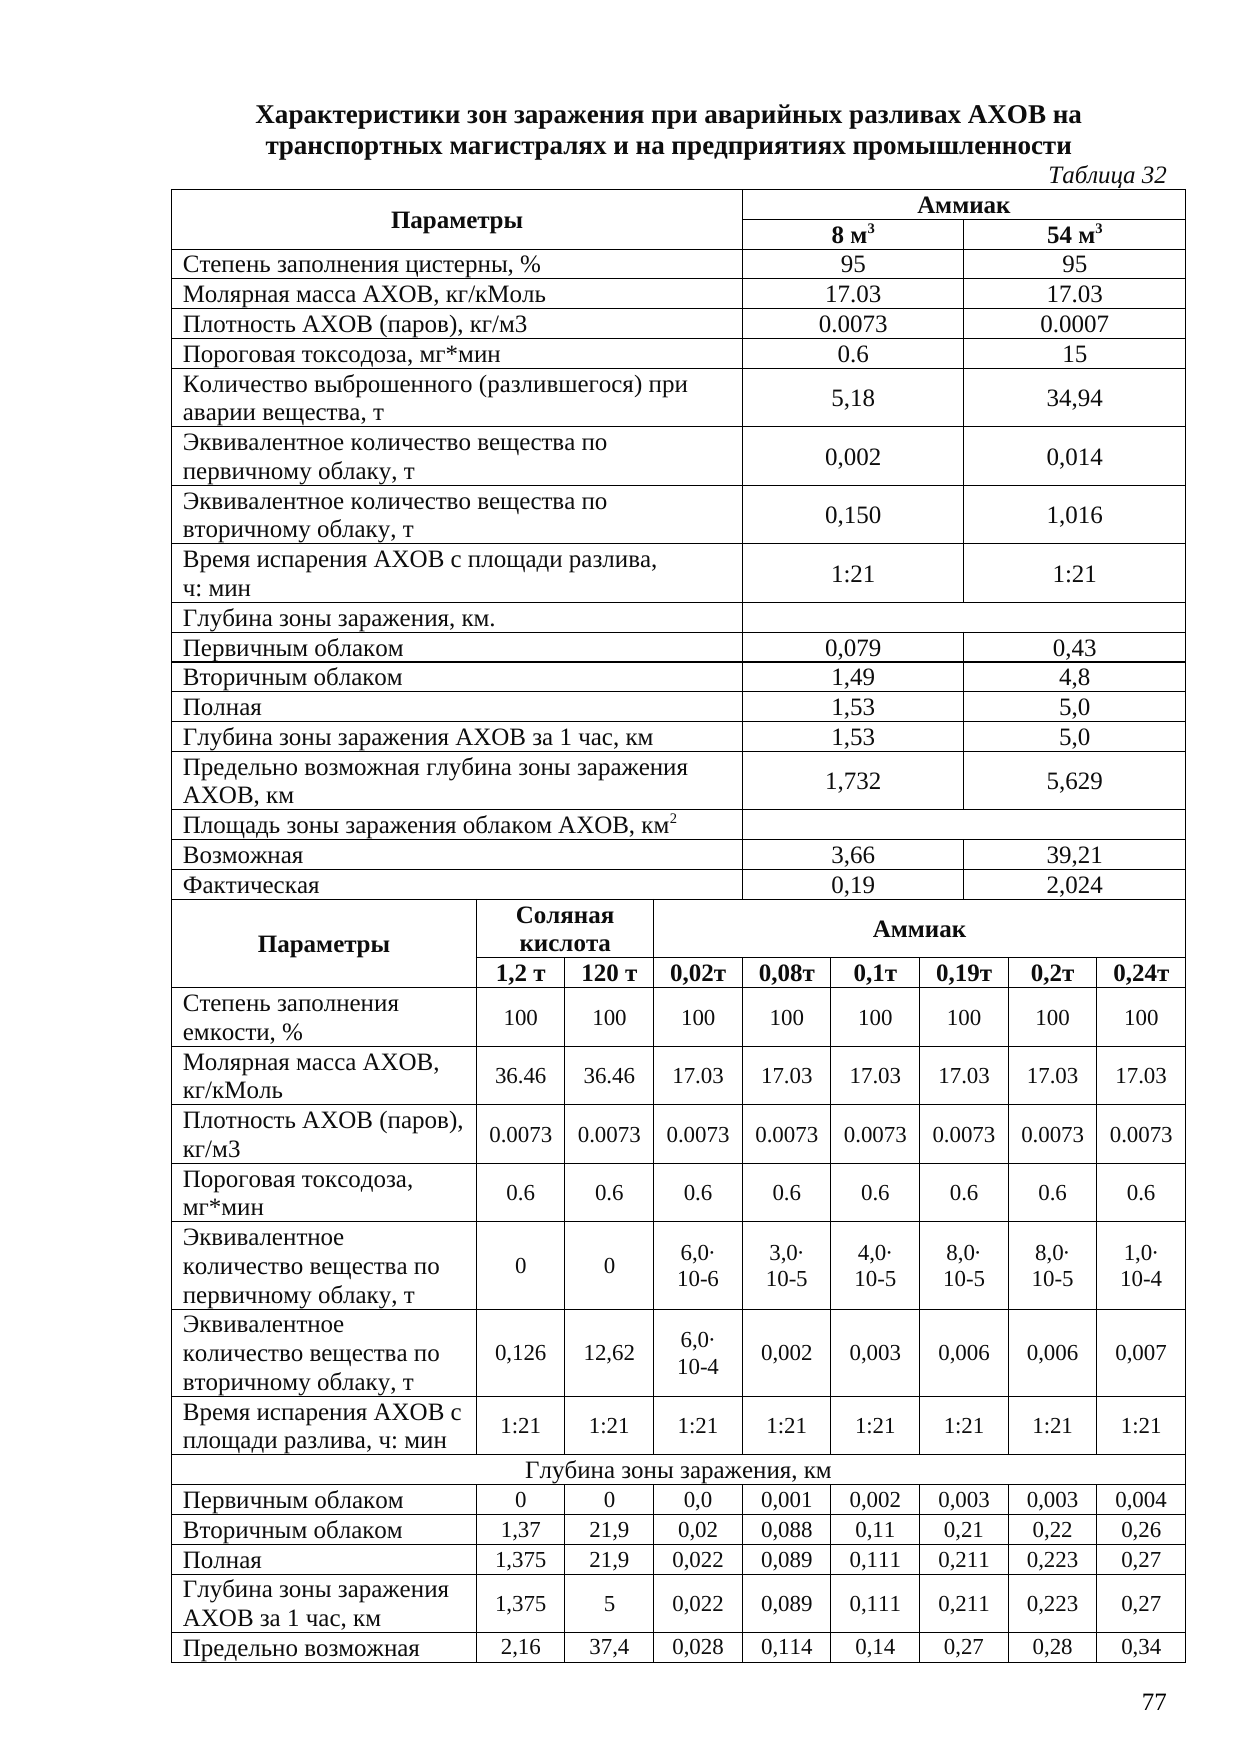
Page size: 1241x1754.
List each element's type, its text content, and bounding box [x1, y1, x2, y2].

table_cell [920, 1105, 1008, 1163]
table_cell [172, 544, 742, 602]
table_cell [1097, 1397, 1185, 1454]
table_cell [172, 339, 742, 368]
text Таблица 32 [171, 160, 1167, 189]
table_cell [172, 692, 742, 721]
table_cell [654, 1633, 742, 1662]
text Характеристики зон заражения при аварийных разливах АХОВ на транспортных магистралях и на предприятиях промышленности [171, 98, 1167, 160]
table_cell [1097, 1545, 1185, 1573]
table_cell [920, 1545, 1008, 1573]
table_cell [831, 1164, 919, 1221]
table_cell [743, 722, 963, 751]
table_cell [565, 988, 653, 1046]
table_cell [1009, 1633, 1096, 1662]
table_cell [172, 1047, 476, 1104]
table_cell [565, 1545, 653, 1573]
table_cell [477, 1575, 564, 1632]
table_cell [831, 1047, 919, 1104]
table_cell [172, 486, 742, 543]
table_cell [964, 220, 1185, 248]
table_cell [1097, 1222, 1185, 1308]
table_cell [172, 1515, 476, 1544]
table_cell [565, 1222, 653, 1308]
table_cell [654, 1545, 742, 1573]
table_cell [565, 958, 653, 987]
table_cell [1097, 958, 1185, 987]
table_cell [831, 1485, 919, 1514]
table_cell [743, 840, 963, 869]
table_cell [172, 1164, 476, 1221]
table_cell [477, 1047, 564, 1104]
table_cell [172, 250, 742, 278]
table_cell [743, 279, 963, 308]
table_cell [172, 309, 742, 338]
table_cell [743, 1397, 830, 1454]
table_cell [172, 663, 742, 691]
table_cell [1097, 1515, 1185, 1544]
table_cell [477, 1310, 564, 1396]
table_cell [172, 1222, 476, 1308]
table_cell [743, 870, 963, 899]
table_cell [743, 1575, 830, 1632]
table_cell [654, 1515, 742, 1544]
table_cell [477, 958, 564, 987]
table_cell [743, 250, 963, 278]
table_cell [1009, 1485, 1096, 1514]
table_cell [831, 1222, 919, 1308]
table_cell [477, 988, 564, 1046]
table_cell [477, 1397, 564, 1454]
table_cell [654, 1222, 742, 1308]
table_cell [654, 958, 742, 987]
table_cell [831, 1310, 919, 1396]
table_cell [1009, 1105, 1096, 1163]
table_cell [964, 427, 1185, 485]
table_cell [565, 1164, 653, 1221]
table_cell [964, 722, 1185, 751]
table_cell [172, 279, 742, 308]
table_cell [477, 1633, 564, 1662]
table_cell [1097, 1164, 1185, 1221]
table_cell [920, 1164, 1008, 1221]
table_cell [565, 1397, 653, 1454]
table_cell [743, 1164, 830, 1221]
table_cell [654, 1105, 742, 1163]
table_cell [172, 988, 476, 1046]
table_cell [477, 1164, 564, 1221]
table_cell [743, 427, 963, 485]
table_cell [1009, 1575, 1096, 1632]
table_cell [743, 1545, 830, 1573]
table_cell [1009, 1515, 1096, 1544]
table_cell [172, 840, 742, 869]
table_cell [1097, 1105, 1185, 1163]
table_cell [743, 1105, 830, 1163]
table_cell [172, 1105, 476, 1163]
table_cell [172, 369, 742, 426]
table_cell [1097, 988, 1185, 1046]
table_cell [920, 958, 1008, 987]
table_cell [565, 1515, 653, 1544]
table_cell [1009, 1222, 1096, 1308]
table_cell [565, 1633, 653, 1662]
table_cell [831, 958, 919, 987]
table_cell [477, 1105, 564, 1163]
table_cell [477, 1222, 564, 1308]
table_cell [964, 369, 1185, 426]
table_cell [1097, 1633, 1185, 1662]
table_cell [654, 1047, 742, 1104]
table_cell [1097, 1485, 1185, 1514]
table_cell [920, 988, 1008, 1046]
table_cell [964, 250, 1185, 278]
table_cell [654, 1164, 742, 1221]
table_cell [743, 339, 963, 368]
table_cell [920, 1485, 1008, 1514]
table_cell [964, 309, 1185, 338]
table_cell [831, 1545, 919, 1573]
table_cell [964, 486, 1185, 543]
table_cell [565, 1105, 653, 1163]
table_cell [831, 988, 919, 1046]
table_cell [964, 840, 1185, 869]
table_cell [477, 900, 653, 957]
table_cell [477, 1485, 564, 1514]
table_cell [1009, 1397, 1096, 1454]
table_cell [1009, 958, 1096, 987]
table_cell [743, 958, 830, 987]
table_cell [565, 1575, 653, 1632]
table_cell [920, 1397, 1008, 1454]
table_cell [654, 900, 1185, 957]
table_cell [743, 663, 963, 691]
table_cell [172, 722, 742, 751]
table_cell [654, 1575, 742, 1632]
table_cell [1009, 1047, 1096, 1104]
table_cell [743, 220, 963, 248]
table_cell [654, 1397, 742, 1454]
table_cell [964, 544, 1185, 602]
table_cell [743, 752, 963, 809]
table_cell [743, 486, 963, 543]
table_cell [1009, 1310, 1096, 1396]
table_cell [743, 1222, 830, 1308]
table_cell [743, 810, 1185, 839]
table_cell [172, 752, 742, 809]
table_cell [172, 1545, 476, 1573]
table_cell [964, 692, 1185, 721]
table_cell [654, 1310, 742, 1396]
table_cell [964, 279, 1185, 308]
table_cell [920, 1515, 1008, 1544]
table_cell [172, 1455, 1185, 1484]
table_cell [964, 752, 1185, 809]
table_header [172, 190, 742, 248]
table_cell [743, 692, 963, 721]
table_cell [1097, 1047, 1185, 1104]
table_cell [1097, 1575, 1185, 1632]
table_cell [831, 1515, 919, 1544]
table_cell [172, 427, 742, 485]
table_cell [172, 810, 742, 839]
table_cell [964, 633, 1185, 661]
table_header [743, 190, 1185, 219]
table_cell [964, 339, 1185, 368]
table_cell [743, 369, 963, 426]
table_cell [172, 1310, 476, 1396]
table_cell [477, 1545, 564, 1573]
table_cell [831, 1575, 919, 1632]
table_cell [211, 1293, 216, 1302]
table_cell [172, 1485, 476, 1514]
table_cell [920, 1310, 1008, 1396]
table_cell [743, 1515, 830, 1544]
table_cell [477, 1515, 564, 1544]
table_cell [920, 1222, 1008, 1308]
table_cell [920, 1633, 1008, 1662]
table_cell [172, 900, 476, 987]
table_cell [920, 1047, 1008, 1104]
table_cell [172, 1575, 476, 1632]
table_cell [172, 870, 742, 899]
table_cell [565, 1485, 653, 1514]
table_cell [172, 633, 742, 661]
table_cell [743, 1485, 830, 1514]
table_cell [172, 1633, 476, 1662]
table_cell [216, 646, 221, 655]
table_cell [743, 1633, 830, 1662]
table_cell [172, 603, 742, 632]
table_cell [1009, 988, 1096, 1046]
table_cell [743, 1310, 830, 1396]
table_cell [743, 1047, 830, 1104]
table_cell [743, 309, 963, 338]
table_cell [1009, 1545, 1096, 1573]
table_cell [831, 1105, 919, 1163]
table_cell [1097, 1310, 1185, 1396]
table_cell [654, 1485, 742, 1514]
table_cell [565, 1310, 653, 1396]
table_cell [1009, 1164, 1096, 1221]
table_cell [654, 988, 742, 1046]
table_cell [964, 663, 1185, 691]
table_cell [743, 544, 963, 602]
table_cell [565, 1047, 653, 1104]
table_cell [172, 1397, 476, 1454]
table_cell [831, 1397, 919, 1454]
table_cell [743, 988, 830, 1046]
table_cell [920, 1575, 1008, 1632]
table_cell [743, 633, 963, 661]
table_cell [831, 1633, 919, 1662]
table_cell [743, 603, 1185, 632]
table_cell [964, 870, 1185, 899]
